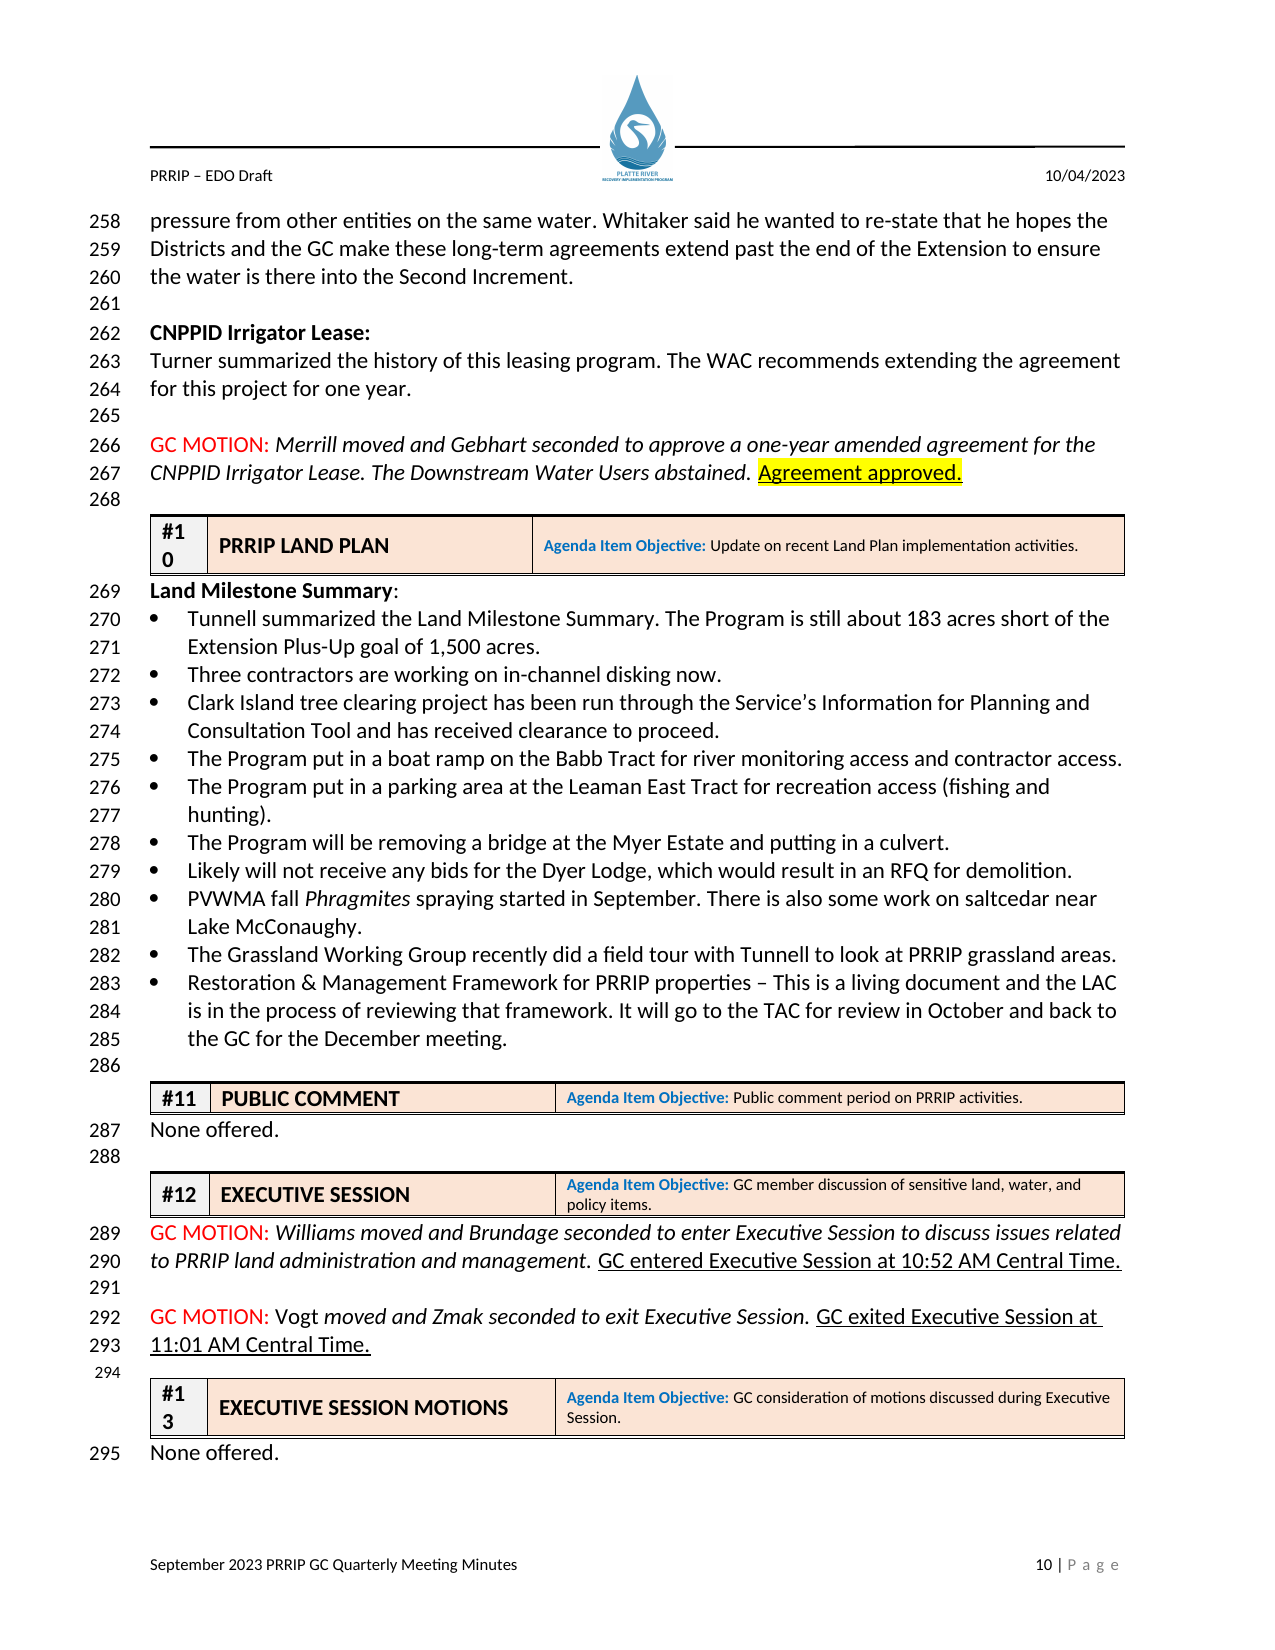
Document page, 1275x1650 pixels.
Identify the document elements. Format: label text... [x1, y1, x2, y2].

table_header Agenda Item Objective: Update on recent Land Plan implementation activities. [533, 517, 1124, 573]
list The Program put in a boat ramp on the Babb Tract for river monitoring access and contractor access. [150, 744, 1125, 772]
list Clark Island tree clearing project has been run through the Service’s Information for Planning and Consultation Tool and has received clearance to proceed. [150, 688, 1125, 744]
table_header Agenda Item Objective: Public comment period on PRRIP activities. [556, 1084, 1124, 1112]
table_header Agenda Item Objective: GC consideration of motions discussed during Executive Session. [556, 1379, 1124, 1435]
list Likely will not receive any bids for the Dyer Lodge, which would result in an RFQ for demolition. [150, 856, 1125, 884]
list PVWMA fall Phragmites spraying started in September. There is also some work on saltcedar near Lake McConaughy. [150, 884, 1125, 941]
text CNPPID Irrigator Lease: [150, 318, 1125, 346]
text Land Milestone Summary: [150, 576, 1125, 604]
table_header Agenda Item Objective: GC member discussion of sensitive land, water, and policy items. [556, 1174, 1124, 1215]
list Three contractors are working on in-channel disking now. [150, 660, 1125, 688]
table_header #11 [151, 1084, 210, 1112]
table_header #12 [151, 1174, 209, 1215]
picture [602, 75, 673, 182]
list Restoration & Management Framework for PRRIP properties – This is a living document and the LAC is in the process of reviewing that framework. It will go to the TAC for review in October and back to the GC for the December meeting. [150, 968, 1125, 1053]
list The Program put in a parking area at the Leaman East Tract for recreation access (fishing and hunting). [150, 772, 1125, 828]
text GC MOTION: Williams moved and Brundage seconded to enter Executive Session to discuss issues related to PRRIP land administration and management. GC entered Executive Session at 10:52 AM Central Time. [150, 1218, 1125, 1274]
table_header #13 [151, 1379, 207, 1435]
table_header EXECUTIVE SESSION MOTIONS [208, 1379, 555, 1435]
table_header PUBLIC COMMENT [211, 1084, 555, 1112]
list The Grassland Working Group recently did a field tour with Tunnell to look at PRRIP grassland areas. [150, 941, 1125, 968]
list Tunnell summarized the Land Milestone Summary. The Program is still about 183 acres short of the Extension Plus-Up goal of 1,500 acres. [150, 604, 1125, 660]
text Turner summarized the history of this leasing program. The WAC recommends extending the agreement for this project for one year. [150, 346, 1125, 402]
table_header #10 [151, 517, 207, 573]
text None offered. [150, 1115, 1125, 1143]
table_header EXECUTIVE SESSION [210, 1174, 555, 1215]
text GC MOTION: Merrill moved and Gebhart seconded to approve a one-year amended agreement for the CNPPID Irrigator Lease. The Downstream Water Users abstained. Agreement approved. [150, 430, 1125, 486]
list The Program will be removing a bridge at the Myer Estate and putting in a culvert. [150, 828, 1125, 856]
text None offered. [150, 1439, 1125, 1466]
text GC MOTION: Vogt moved and Zmak seconded to exit Executive Session. GC exited Executive Session at 11:01 AM Central Time. [150, 1302, 1125, 1358]
table_header PRRIP LAND PLAN [208, 517, 532, 573]
